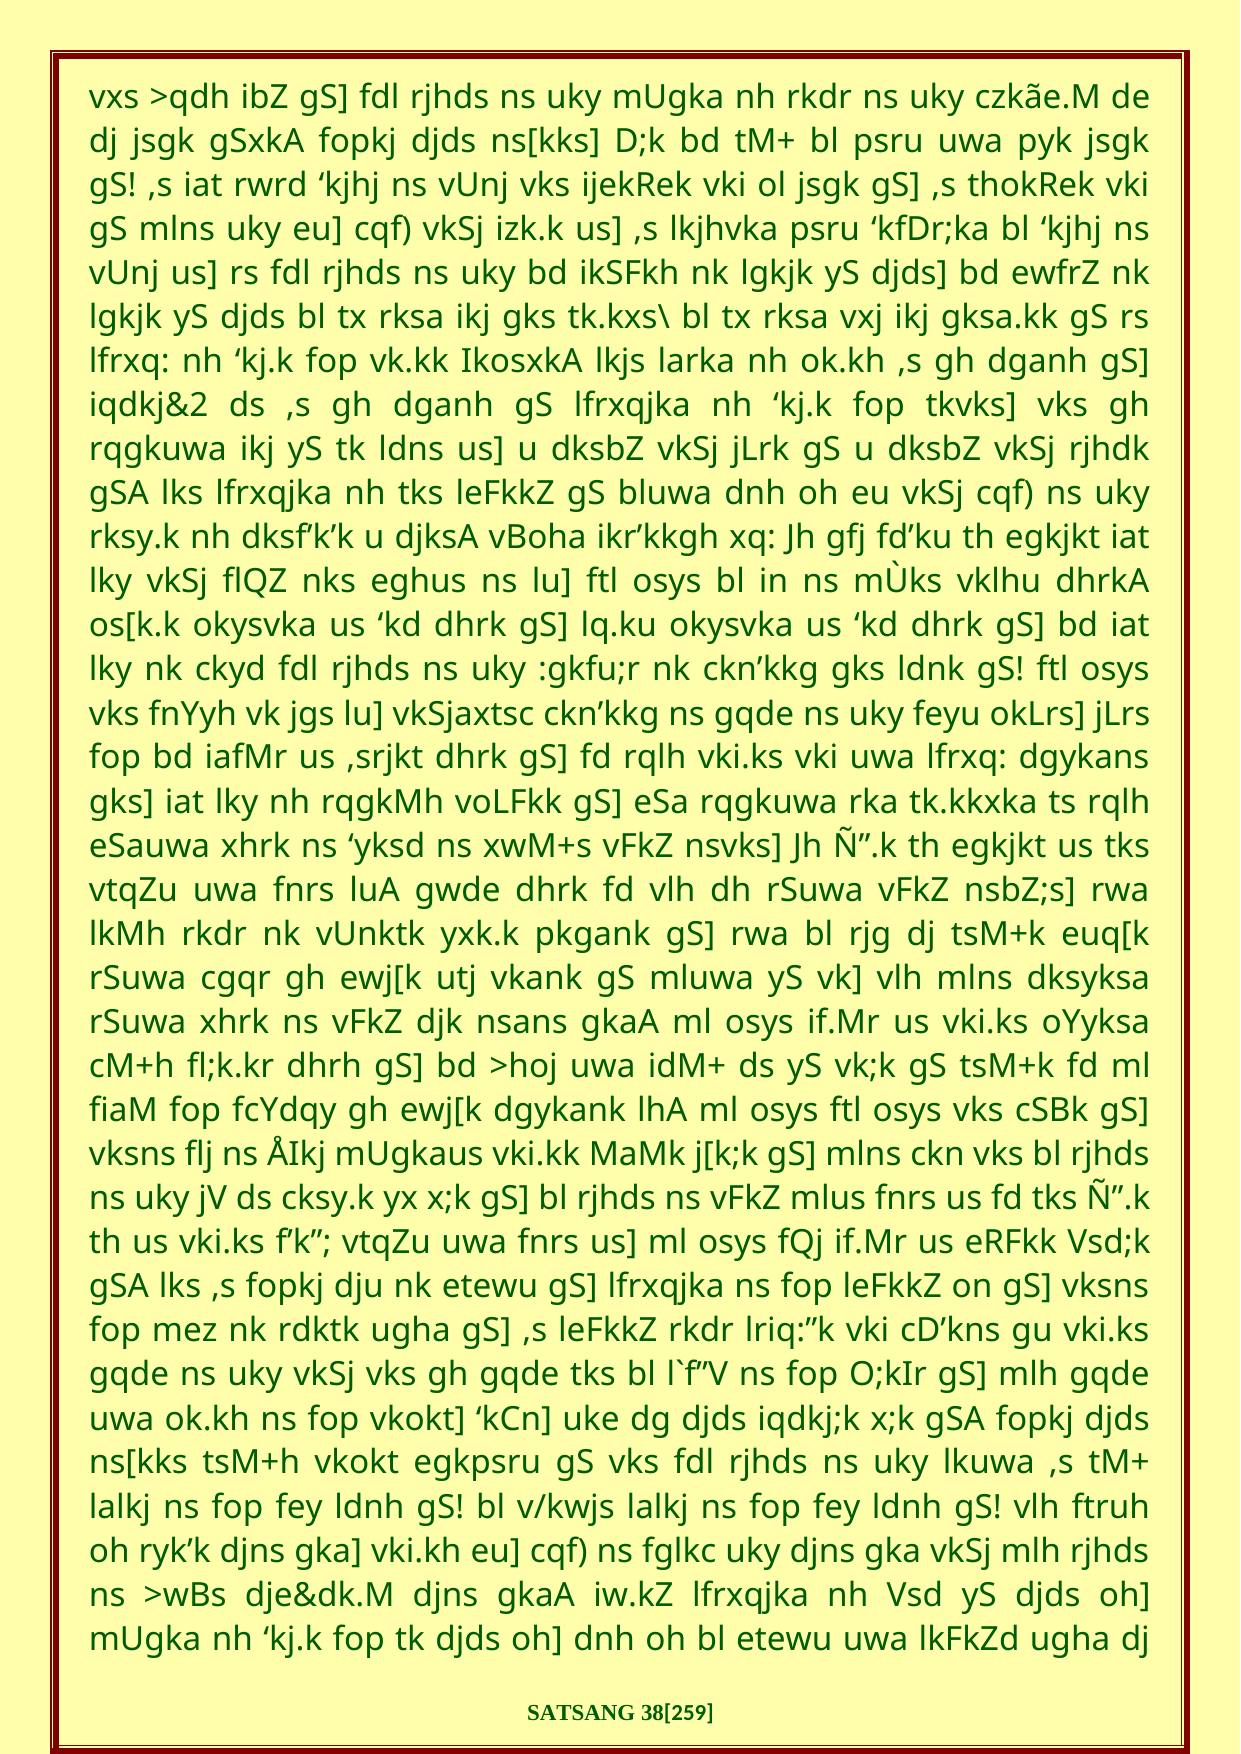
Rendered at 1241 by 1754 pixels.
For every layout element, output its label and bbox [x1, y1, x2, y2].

text [89, 74, 1152, 1660]
